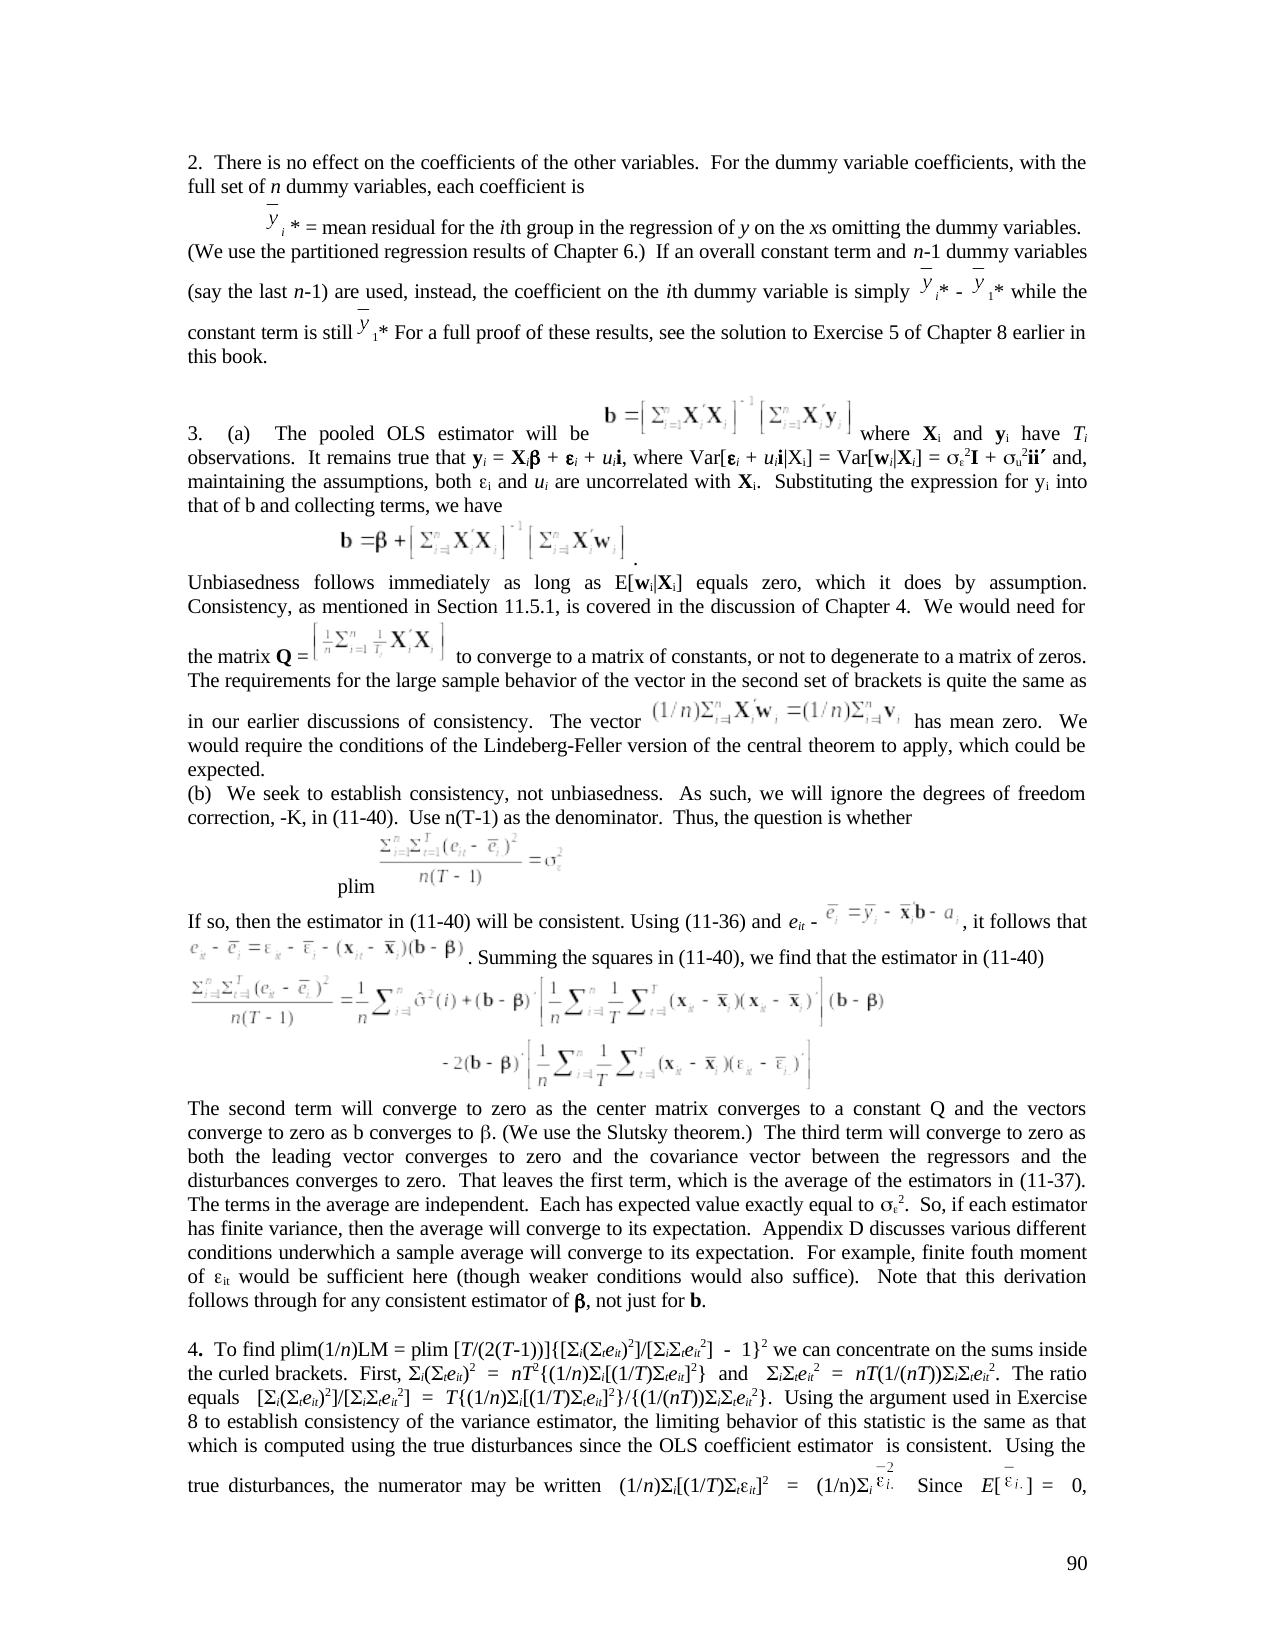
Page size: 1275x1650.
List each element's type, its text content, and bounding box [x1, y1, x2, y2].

text Unbiasedness follows immediately as long as E[wi|Xi] equals zero, which it does by assumption. Consistency, as mentioned in Section 11.5.1, is covered in the discussion of Chapter 4. We would need for the matrix Q = to converge to a matrix of constants, or not to degenerate to a matrix of zeros. The requirements for the large sample behavior of the vector in the second set of brackets is quite the same as in our earlier discussions of consistency. The vector has mean zero. We would require the conditions of the Lindeberg-Feller version of the central theorem to apply, which could be expected. [187, 570, 1087, 781]
text . [187, 517, 1087, 570]
text plim [187, 829, 1087, 898]
text (b) We seek to establish consistency, not unbiasedness. As such, we will ignore the degrees of freedom correction, -K, in (11-40). Use n(T-1) as the denominator. Thus, the question is whether [187, 781, 1087, 829]
text 3. (a) The pooled OLS estimator will be where Xi and yi have Ti observations. It remains true that yi = Xi + i + uii, where Var[i + uii|Xi] = Var[wi|Xi] = 2I + u2ii and, maintaining the assumptions, both i and ui are uncorrelated with Xi. Substituting the expression for yi into that of b and collecting terms, we have [187, 392, 1087, 517]
text i * = mean residual for the ith group in the regression of y on the xs omitting the dummy variables. [187, 198, 1087, 239]
text (We use the partitioned regression results of Chapter 6.) If an overall constant term and n-1 dummy variables (say the last n-1) are used, instead, the coefficient on the ith dummy variable is simply i* - 1* while the constant term is still1* For a full proof of these results, see the solution to Exercise 5 of Chapter 8 earlier in this book. [187, 239, 1087, 368]
text If so, then the estimator in (11-40) will be consistent. Using (11-36) and eit - , it follows that . Summing the squares in (11-40), we find that the estimator in (11-40) [187, 898, 1087, 969]
text 2. There is no effect on the coefficients of the other variables. For the dummy variable coefficients, with the full set of n dummy variables, each coefficient is [187, 150, 1087, 198]
text The second term will converge to zero as the center matrix converges to a constant Q and the vectors converge to zero as b converges to . (We use the Slutsky theorem.) The third term will converge to zero as both the leading vector converges to zero and the covariance vector between the regressors and the disturbances converges to zero. That leaves the first term, which is the average of the estimators in (11-37). The terms in the average are independent. Each has expected value exactly equal to 2. So, if each estimator has finite variance, then the average will converge to its expectation. Appendix D discusses various different conditions underwhich a sample average will converge to its expectation. For example, finite fouth moment of it would be sufficient here (though weaker conditions would also suffice). Note that this derivation follows through for any consistent estimator of , not just for b. [187, 1096, 1087, 1312]
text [187, 1336, 1087, 1497]
